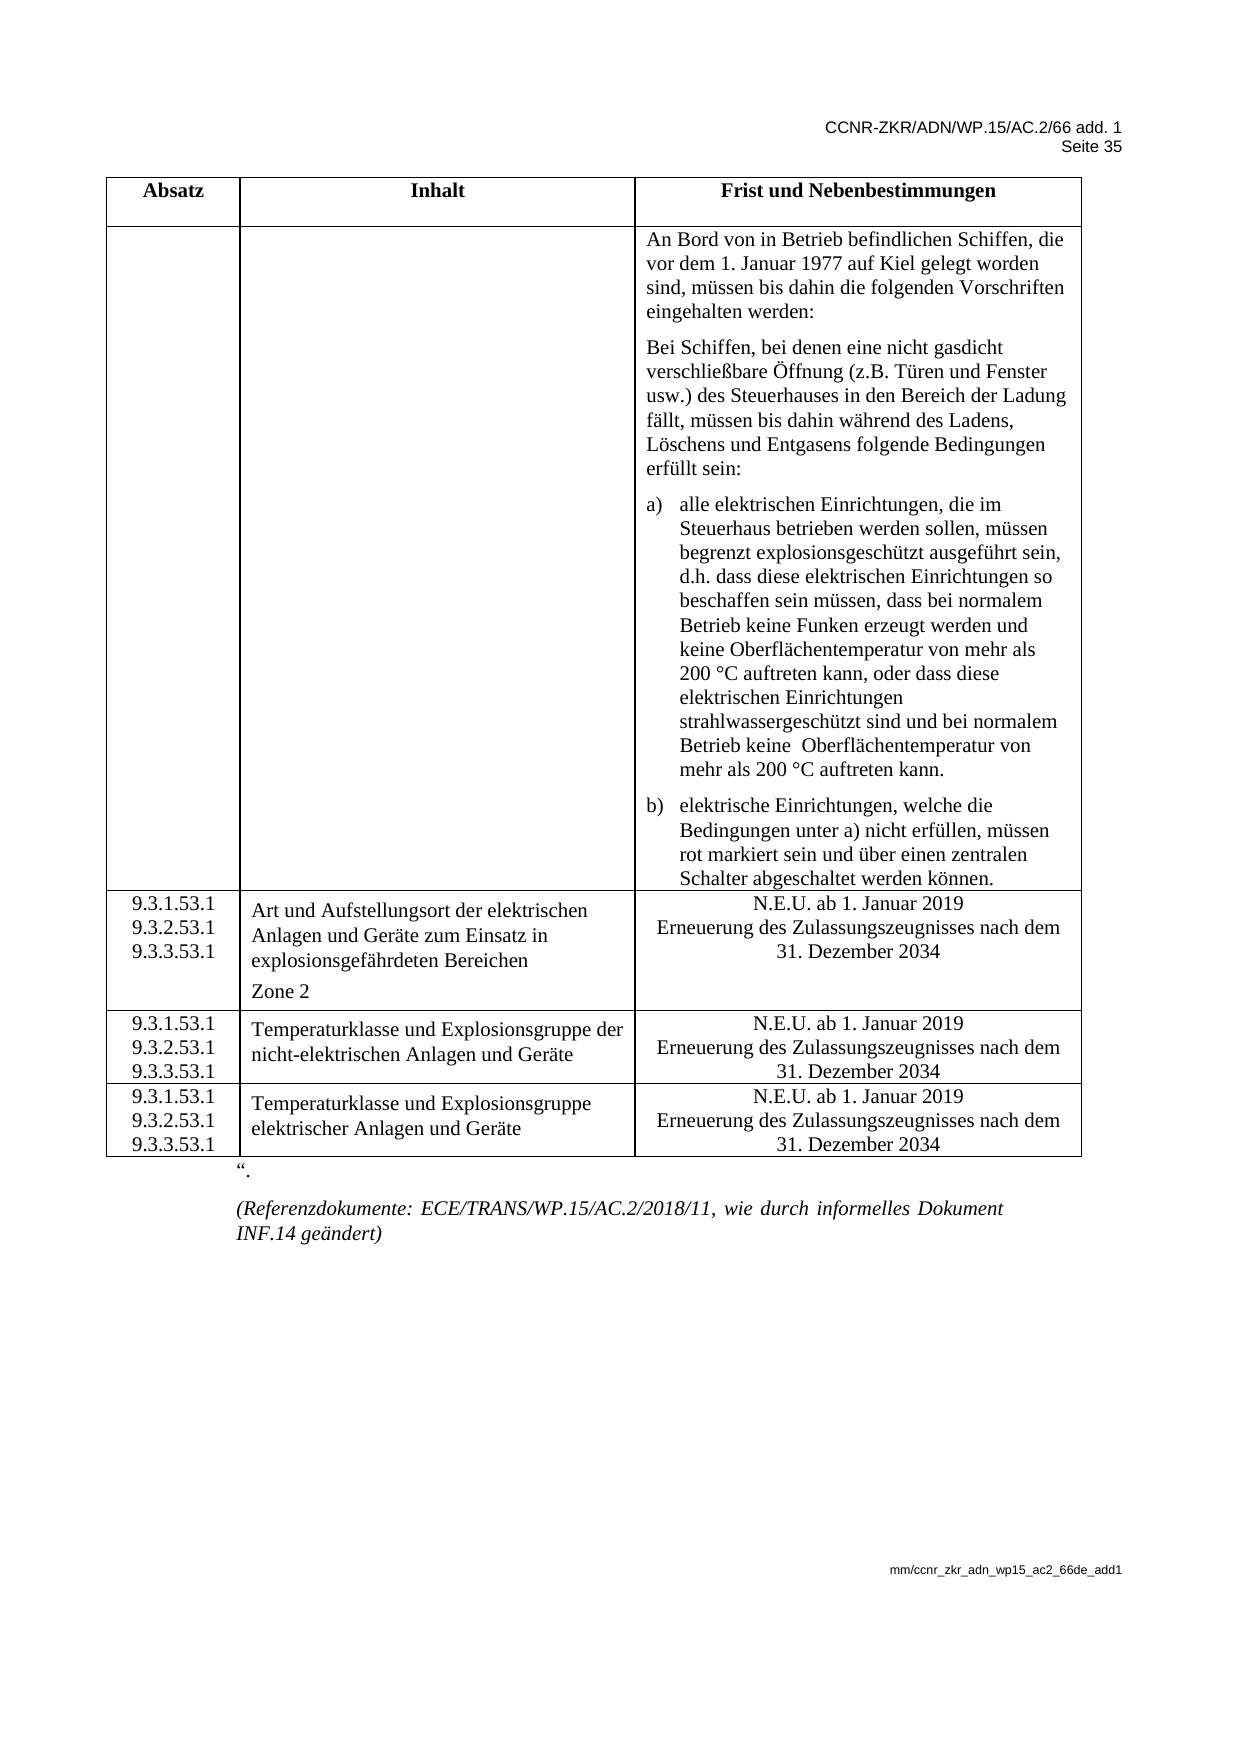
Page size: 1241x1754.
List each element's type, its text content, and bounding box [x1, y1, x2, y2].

table_cell N.E.U. ab 1. Januar 2019 Erneuerung des Zulassungszeugnisses nach dem 31. Dezember 2034 [636, 891, 1081, 1009]
table_cell [241, 227, 634, 890]
table_cell 9.3.1.53.1 9.3.2.53.1 9.3.3.53.1 [107, 1084, 239, 1156]
table_cell Art und Aufstellungsort der elektrischen Anlagen und Geräte zum Einsatz in explosionsgefährdeten Bereichen Zone 2 [241, 891, 634, 1009]
table_cell Temperaturklasse und Explosionsgruppe der nicht-elektrischen Anlagen und Geräte [241, 1011, 634, 1083]
text (Referenzdokumente: ECE/TRANS/WP.15/AC.2/2018/11, wie durch informelles Dokument INF.14 geändert) [236, 1194, 1004, 1244]
table_cell 9.3.1.53.1 9.3.2.53.1 9.3.3.53.1 [107, 891, 239, 1009]
table_cell [107, 227, 239, 890]
table_header Frist und Nebenbestimmungen [636, 178, 1081, 226]
table_cell Temperaturklasse und Explosionsgruppe elektrischer Anlagen und Geräte [241, 1084, 634, 1156]
table_header Inhalt [241, 178, 634, 226]
table_header Absatz [107, 178, 239, 226]
table_cell 9.3.1.53.1 9.3.2.53.1 9.3.3.53.1 [107, 1011, 239, 1083]
table_cell N.E.U. ab 1. Januar 2019 Erneuerung des Zulassungszeugnisses nach dem 31. Dezember 2034 [636, 1011, 1081, 1083]
text “. [236, 1157, 1004, 1182]
table_cell N.E.U. ab 1. Januar 2019 Erneuerung des Zulassungszeugnisses nach dem 31. Dezember 2034 [636, 1084, 1081, 1156]
table_cell An Bord von in Betrieb befindlichen Schiffen, die vor dem 1. Januar 1977 auf Kiel gelegt worden sind, müssen bis dahin die folgenden Vorschriften eingehalten werden: Bei Schiffen, bei denen eine nicht gasdicht verschließbare Öffnung (z.B. Türen und Fenster usw.) des Steuerhauses in den Bereich der Ladung fällt, müssen bis dahin während des Ladens, Löschens und Entgasens folgende Bedingungen erfüllt sein: a) alle elektrischen Einrichtungen, die im Steuerhaus betrieben werden sollen, müssen begrenzt explosionsgeschützt ausgeführt sein, d.h. dass diese elektrischen Einrichtungen so beschaffen sein müssen, dass bei normalem Betrieb keine Funken erzeugt werden und keine Oberflächentemperatur von mehr als 200 °C auftreten kann, oder dass diese elektrischen Einrichtungen strahlwassergeschützt sind und bei normalem Betrieb keine Oberflächentemperatur von mehr als 200 °C auftreten kann. b) elektrische Einrichtungen, welche die Bedingungen unter a) nicht erfüllen, müssen rot markiert sein und über einen zentralen Schalter abgeschaltet werden können. [636, 227, 1081, 890]
